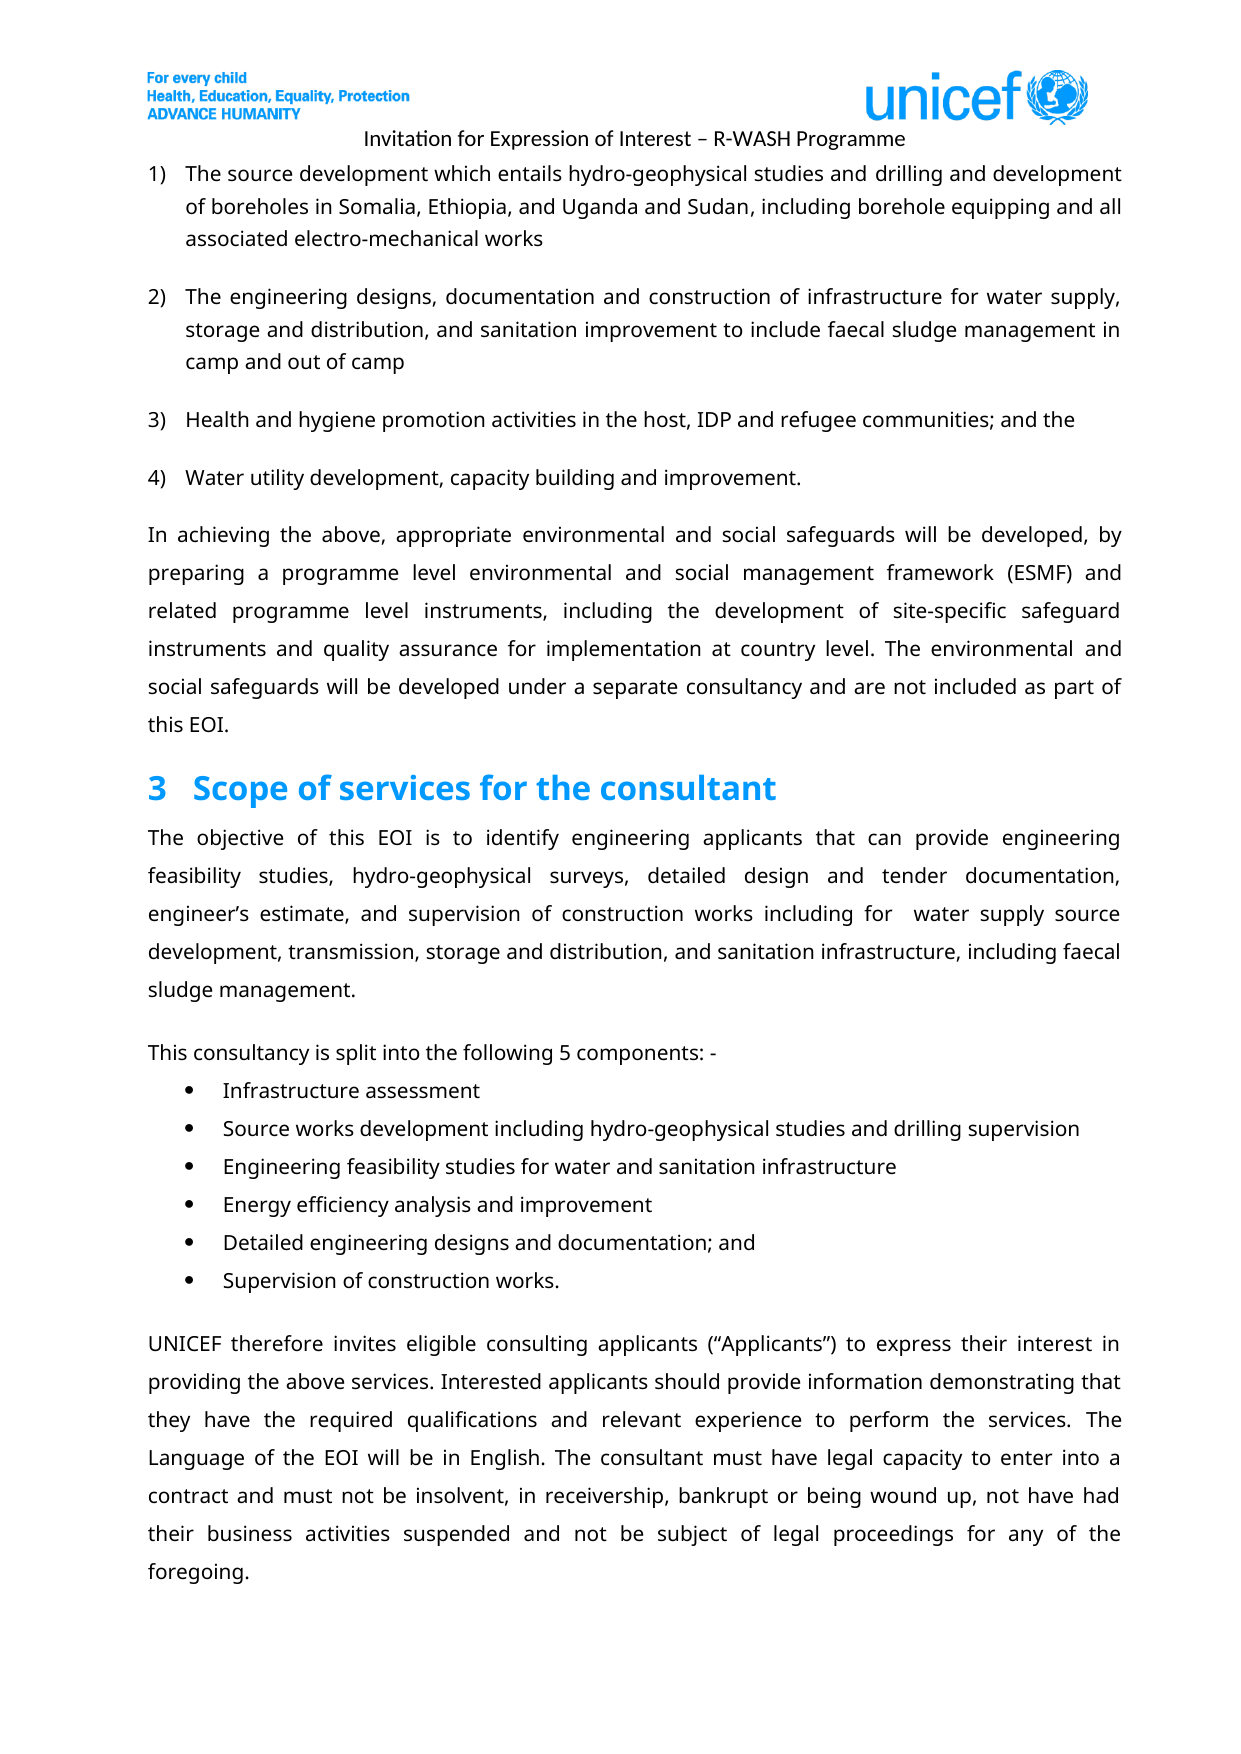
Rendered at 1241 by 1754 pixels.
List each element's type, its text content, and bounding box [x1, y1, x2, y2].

list Health and hygiene promotion activities in the host, IDP and refugee communities; and the [148, 405, 1122, 433]
list This consultancy is split into the following 5 components: - [131, 1038, 1122, 1066]
list The source development which entails hydro-geophysical studies and drilling and development of boreholes in Somalia, Ethiopia, and Uganda and Sudan, including borehole equipping and all associated electro-mechanical works [148, 159, 1122, 253]
text UNICEF therefore invites eligible consulting applicants (“Applicants”) to express their interest in providing the above services. Interested applicants should provide information demonstrating that they have the required qualifications and relevant experience to perform the services. The Language of the EOI will be in English. The consultant must have legal capacity to enter into a contract and must not be insolvent, in receivership, bankrupt or being wound up, not have had their business activities suspended and not be subject of legal proceedings for any of the foregoing. [148, 1329, 1122, 1586]
list Water utility development, capacity building and improvement. [148, 463, 1122, 491]
subtitle Scope of services for the consultant [148, 765, 1122, 810]
text In achieving the above, appropriate environmental and social safeguards will be developed, by preparing a programme level environmental and social management framework (ESMF) and related programme level instruments, including the development of site-specific safeguard instruments and quality assurance for implementation at country level. The environmental and social safeguards will be developed under a separate consultancy and are not included as part of this EOI. [148, 520, 1122, 739]
list Engineering feasibility studies for water and sanitation infrastructure [168, 1152, 1122, 1181]
text The objective of this EOI is to identify engineering applicants that can provide engineering feasibility studies, hydro-geophysical surveys, detailed design and tender documentation, engineer’s estimate, and supervision of construction works including for water supply source development, transmission, storage and distribution, and sanitation infrastructure, including faecal sludge management. [148, 823, 1122, 1003]
list Infrastructure assessment [168, 1076, 1122, 1104]
list Supervision of construction works. [168, 1266, 1122, 1294]
list Energy efficiency analysis and improvement [168, 1190, 1122, 1218]
list The engineering designs, documentation and construction of infrastructure for water supply, storage and distribution, and sanitation improvement to include faecal sludge management in camp and out of camp [148, 282, 1122, 376]
list Detailed engineering designs and documentation; and [168, 1228, 1122, 1257]
picture [147, 70, 1088, 125]
list Source works development including hydro-geophysical studies and drilling supervision [168, 1114, 1122, 1142]
